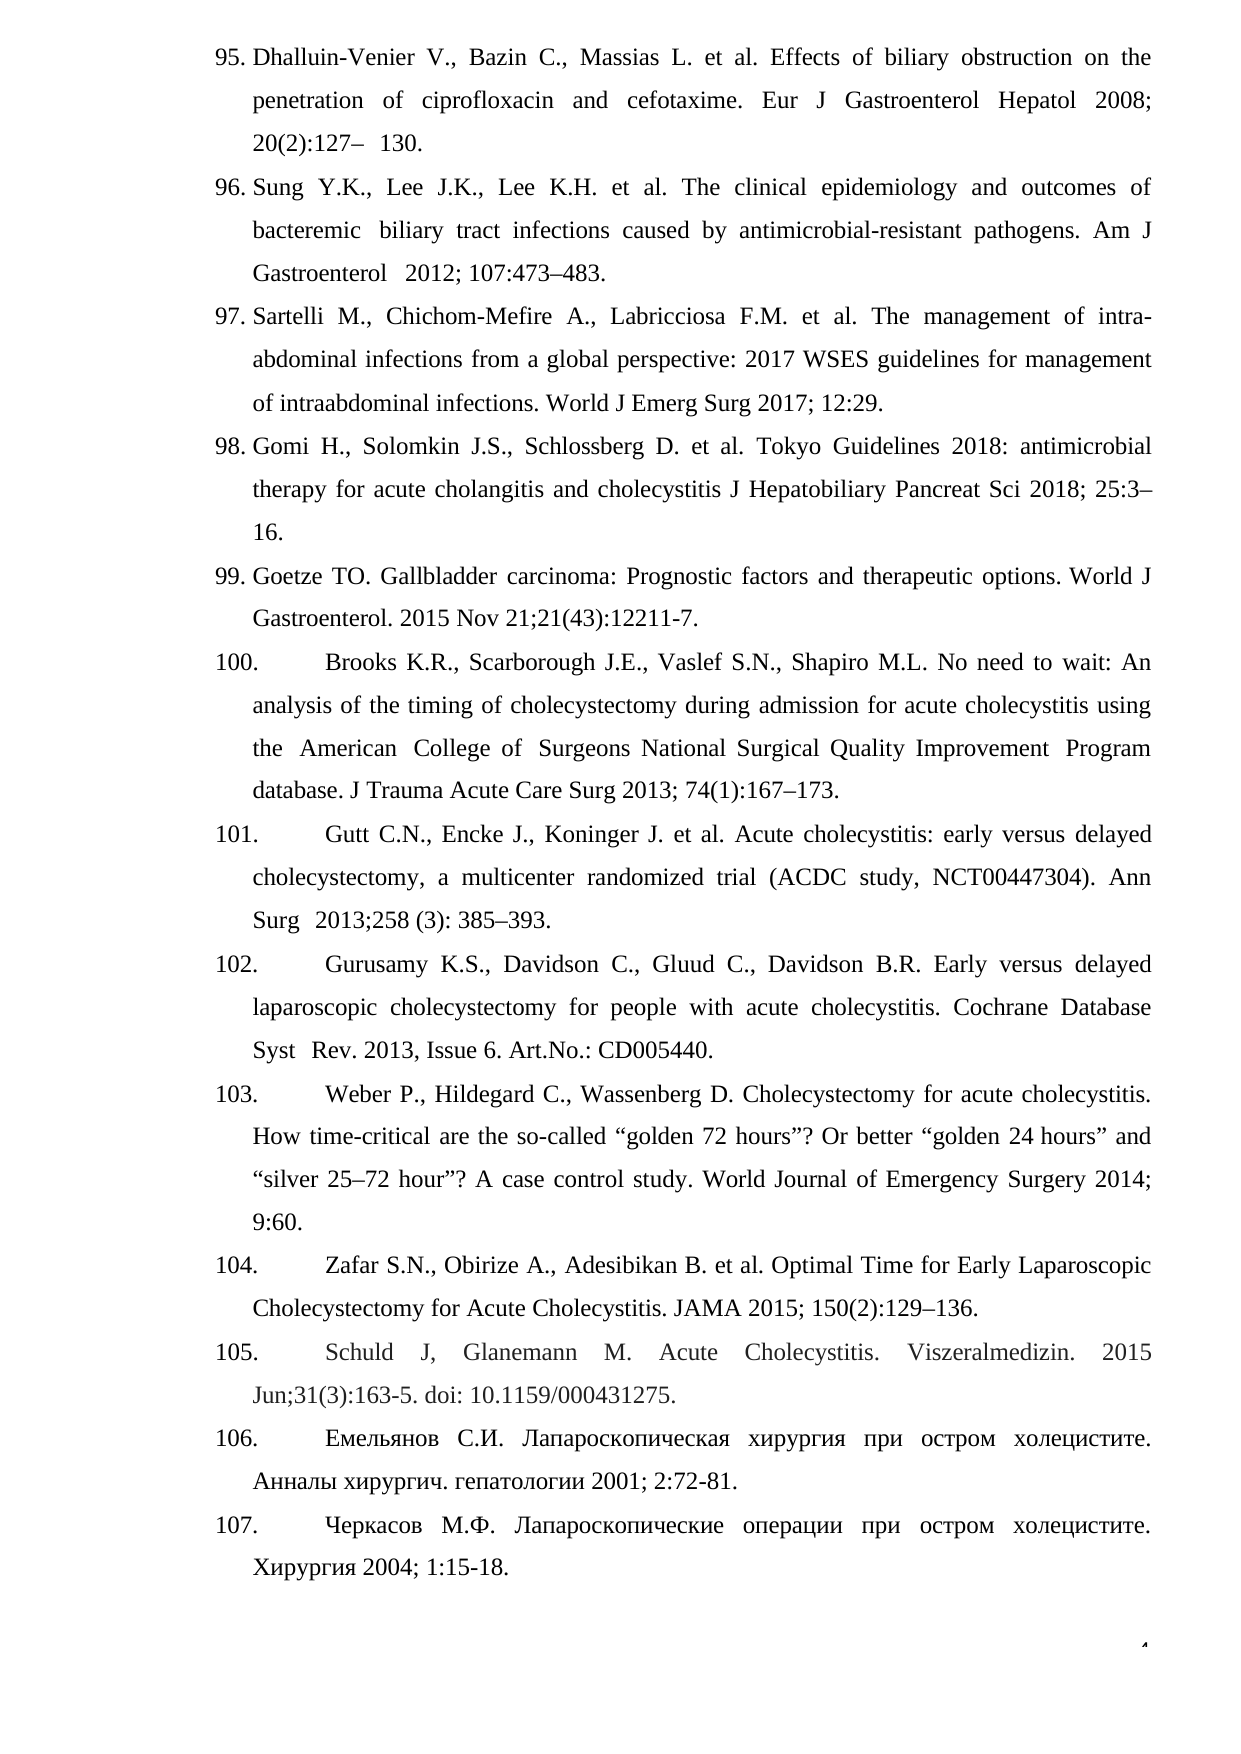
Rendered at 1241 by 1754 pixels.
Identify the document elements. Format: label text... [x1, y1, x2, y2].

list Sung Y.K., Lee J.K., Lee K.H. et al. The clinical epidemiology and outcomes of bacteremic biliary tract infections caused by antimicrobial-resistant pathogens. Am J Gastroenterol 2012; 107:473–483. [215, 172, 1152, 287]
list Zafar S.N., Obirize A., Adesibikan B. et al. Optimal Time for Early Laparoscopic Cholecystectomy for Acute Cholecystitis. JAMA 2015; 150(2):129–136. [215, 1251, 1151, 1322]
list Sartelli M., Chichom-Mefire A., Labricciosa F.M. et al. The management of intra- abdominal infections from a global perspective: 2017 WSES guidelines for management of intraabdominal infections. World J Emerg Surg 2017; 12:29. [215, 301, 1152, 416]
list Gurusamy K.S., Davidson C., Gluud C., Davidson B.R. Early versus delayed laparoscopic cholecystectomy for people with acute cholecystitis. Cochrane Database Syst Rev. 2013, Issue 6. Art.No.: CD005440. [215, 949, 1152, 1064]
list Gutt C.N., Encke J., Koninger J. et al. Acute cholecystitis: early versus delayed cholecystectomy, a multicenter randomized trial (ACDC study, NCT00447304). Ann Surg 2013;258 (3): 385–393. [215, 819, 1152, 934]
list Gomi H., Solomkin J.S., Schlossberg D. et al. Tokyo Guidelines 2018: antimicrobial therapy for acute cholangitis and cholecystitis J Hepatobiliary Pancreat Sci 2018; 25:3–16. [215, 431, 1152, 546]
list Goetze TO. Gallbladder carcinoma: Prognostic factors and therapeutic options. World J Gastroenterol. 2015 Nov 21;21(43):12211-7. [215, 561, 1152, 632]
list Dhalluin-Venier V., Bazin C., Massias L. et al. Effects of biliary obstruction on the penetration of ciprofloxacin and cefotaxime. Eur J Gastroenterol Hepatol 2008; 20(2):127– 130. [215, 42, 1152, 157]
list Емельянов С.И. Лапароскопическая хирургия при остром холецистите. Анналы хирургич. гепатологии 2001; 2:72-81. [215, 1423, 1152, 1495]
list Weber P., Hildegard C., Wassenberg D. Cholecystectomy for acute cholecystitis. How time-critical are the so-called “golden 72 hours”? Or better “golden 24 hours” and “silver 25–72 hour”? A case control study. World Journal of Emergency Surgery 2014; 9:60. [215, 1079, 1152, 1236]
list Schuld J, Glanemann M. Acute Cholecystitis. Viszeralmedizin. 2015 Jun;31(3):163-5. doi: 10.1159/000431275. [215, 1337, 1152, 1408]
list Brooks K.R., Scarborough J.E., Vaslef S.N., Shapiro M.L. No need to wait: An analysis of the timing of cholecystectomy during admission for acute cholecystitis using the American College of Surgeons National Surgical Quality Improvement Program database. J Trauma Acute Care Surg 2013; 74(1):167–173. [215, 647, 1152, 804]
list Черкасов М.Ф. Лапароскопические операции при остром холецистите. Хирургия 2004; 1:15-18. [215, 1510, 1151, 1581]
